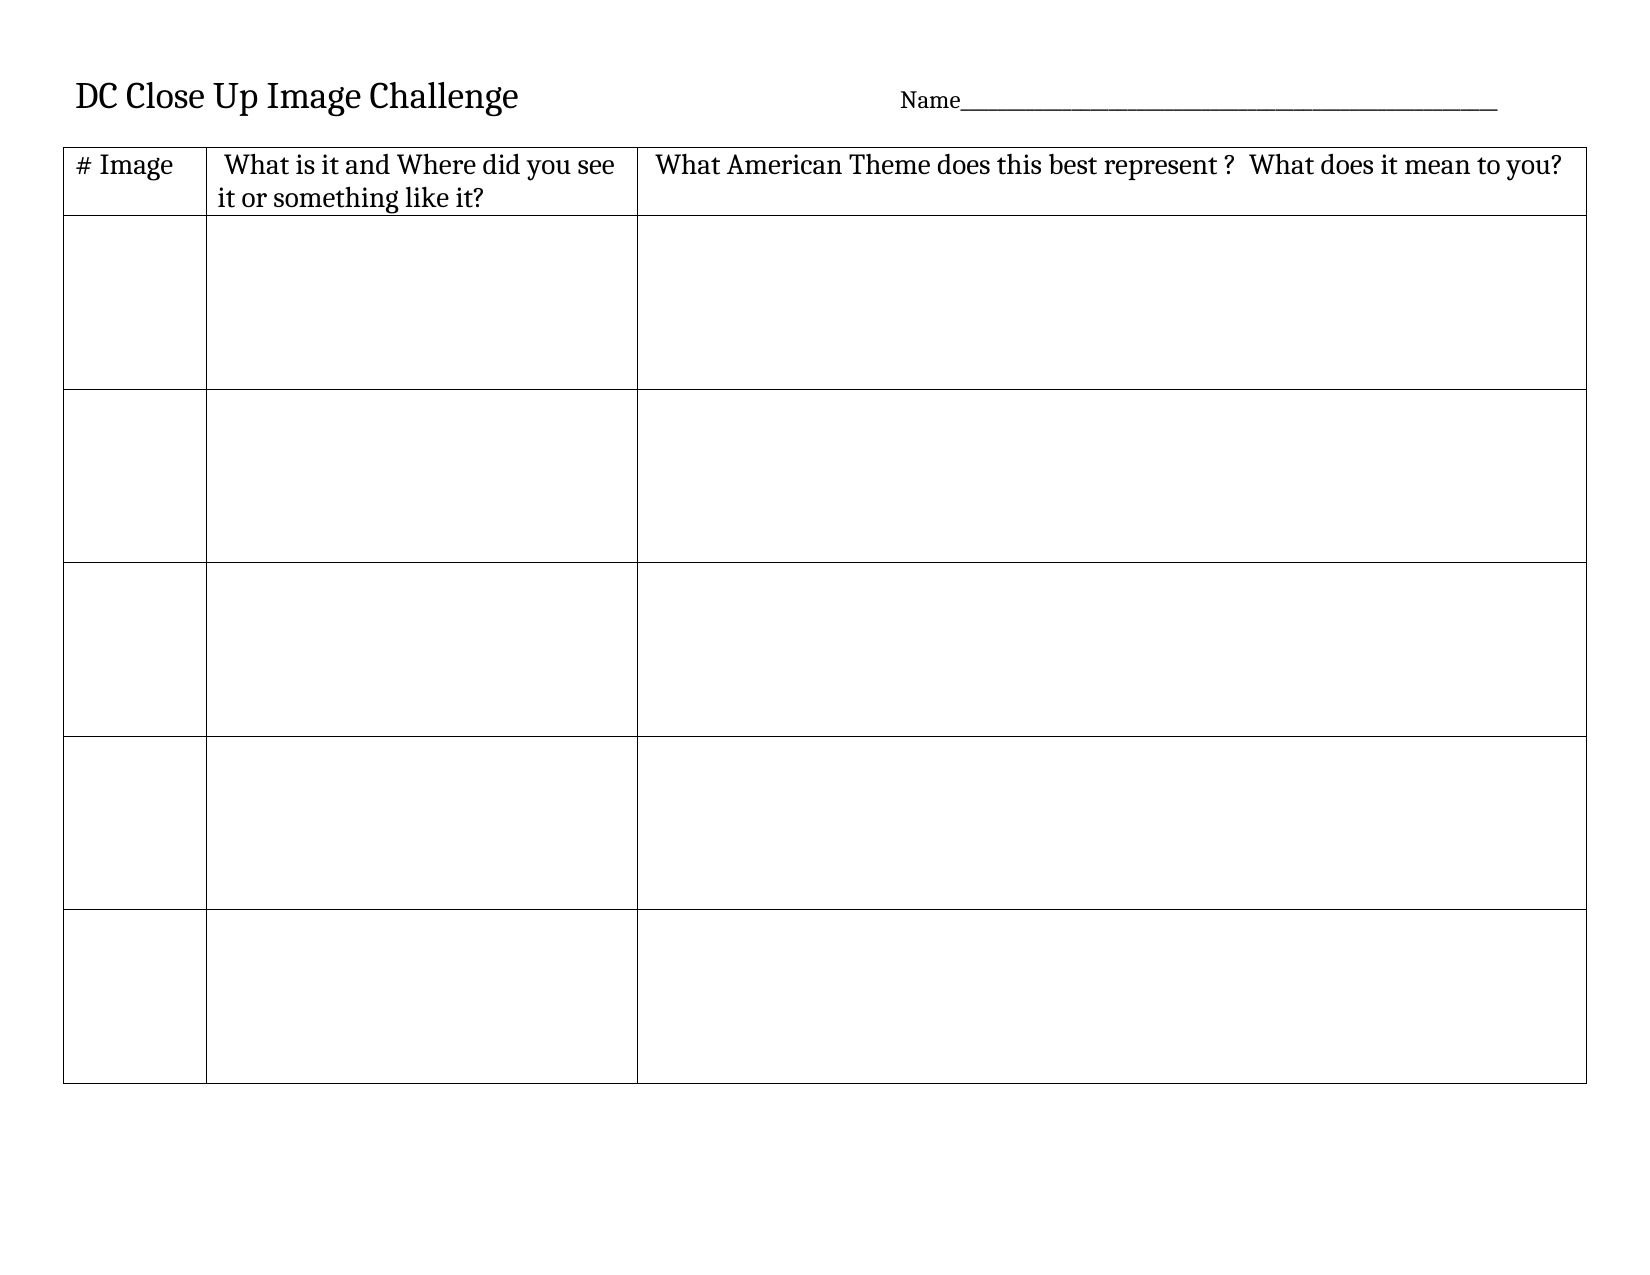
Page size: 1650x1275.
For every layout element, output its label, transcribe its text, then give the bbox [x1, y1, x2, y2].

table_header # Image [64, 148, 206, 215]
table_cell [207, 737, 637, 909]
table_cell [638, 910, 1586, 1083]
table_cell [207, 563, 637, 736]
table_cell [207, 910, 637, 1083]
table_cell [64, 737, 206, 909]
table_cell [207, 216, 637, 388]
table_cell [638, 737, 1586, 909]
text DC Close Up Image Challenge Name__________________________________________________________ [75, 75, 1575, 118]
table_header What is it and Where did you see it or something like it? [207, 148, 637, 215]
table_cell [64, 216, 206, 388]
table_cell [638, 563, 1586, 736]
table_cell [638, 216, 1586, 388]
table_header What American Theme does this best represent ? What does it mean to you? [638, 148, 1586, 215]
table_cell [64, 563, 206, 736]
table_cell [638, 390, 1586, 562]
table_cell [64, 910, 206, 1083]
table_cell [64, 390, 206, 562]
table_cell [207, 390, 637, 562]
